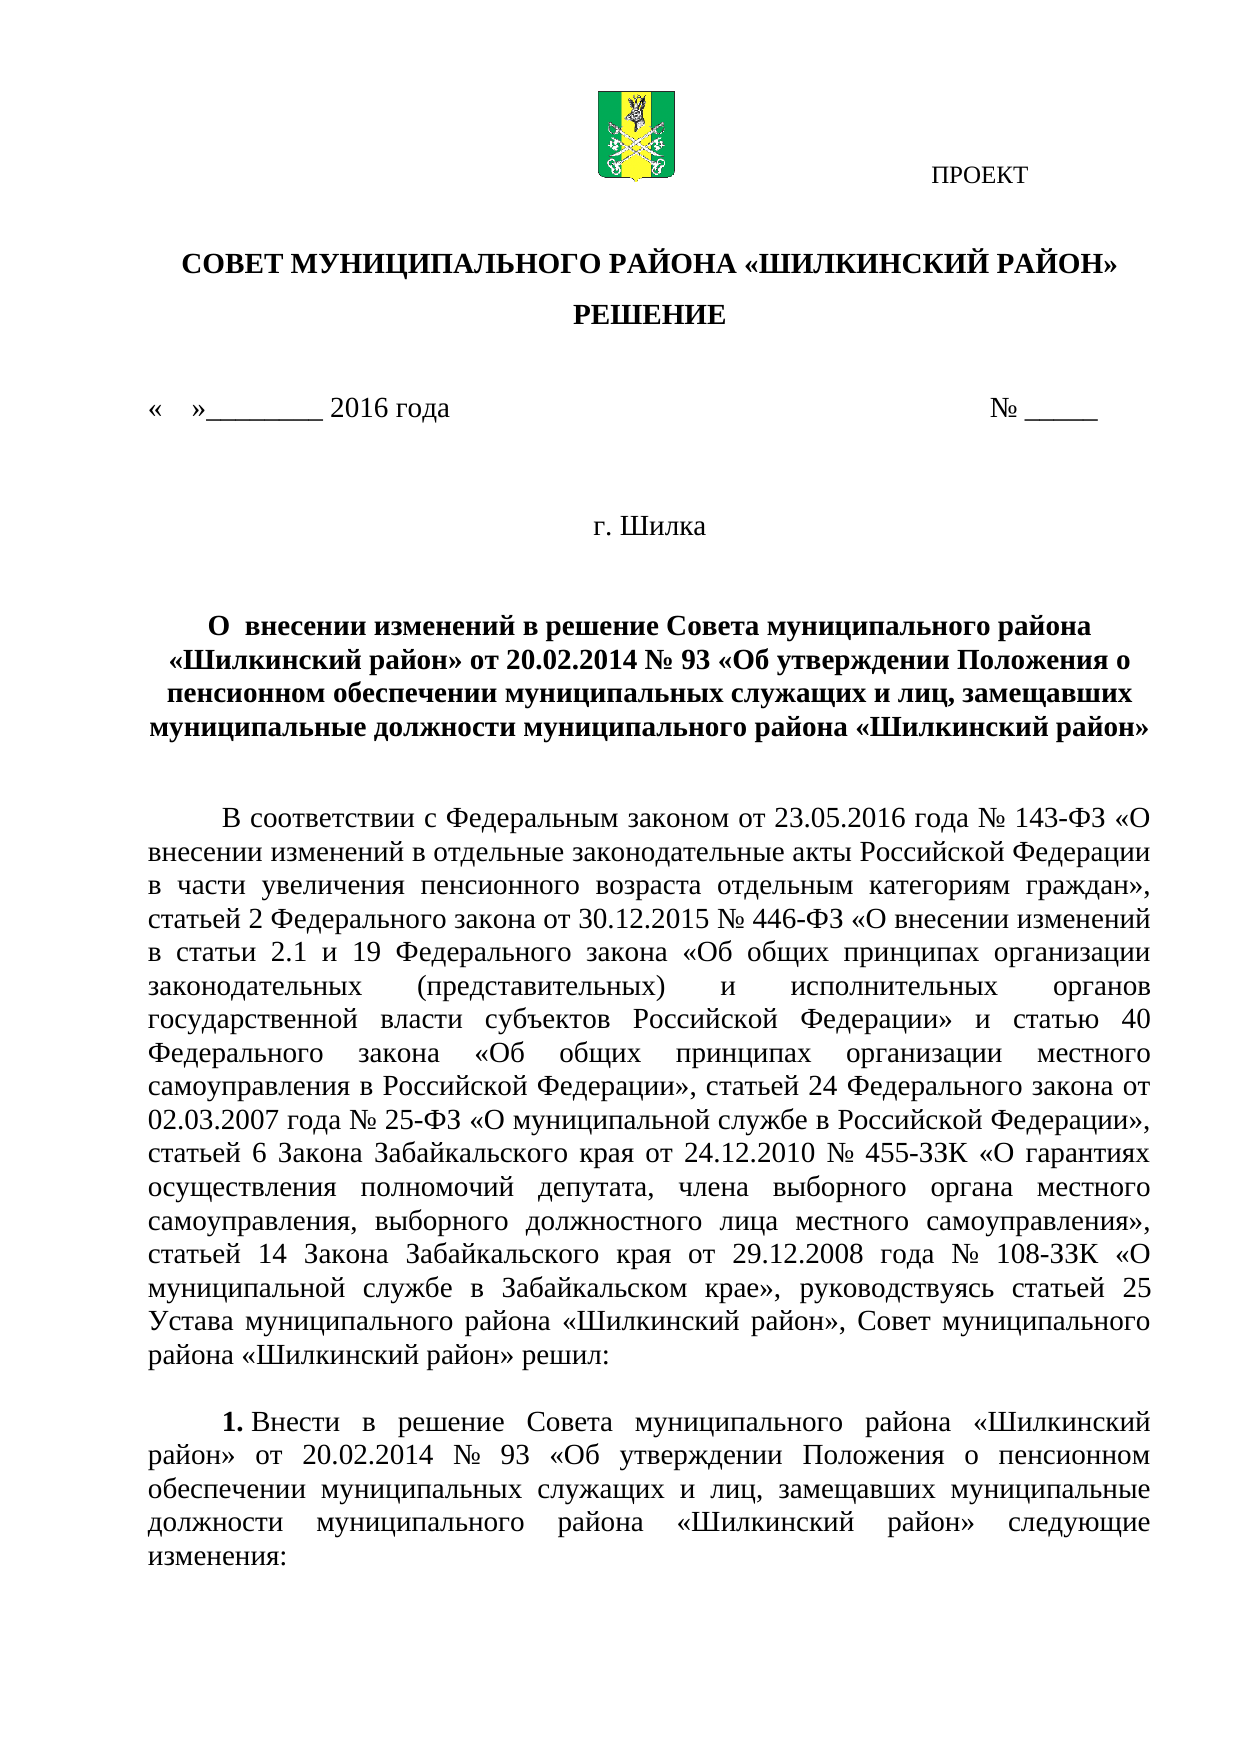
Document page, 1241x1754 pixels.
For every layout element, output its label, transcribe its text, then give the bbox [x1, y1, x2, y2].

text «Шилкинский район» от 20.02.2014 № 93 «Об утверждении Положения о пенсионном обеспечении муниципальных служащих и лиц, замещавших муниципальные должности муниципального района «Шилкинский район» [148, 642, 1152, 743]
text « »________ 2016 года № _____ [148, 390, 1152, 424]
text О внесении изменений в решение Совета муниципального района [148, 608, 1152, 642]
picture [595, 88, 681, 184]
text ПРОЕКТ [148, 89, 1152, 189]
text РЕШЕНИЕ [148, 297, 1152, 331]
text В соответствии с Федеральным законом от 23.05.2016 года № 143-ФЗ «О внесении изменений в отдельные законодательные акты Российской Федерации в части увеличения пенсионного возраста отдельным категориям граждан», статьей 2 Федерального закона от 30.12.2015 № 446-ФЗ «О внесении изменений в статьи 2.1 и 19 Федерального закона «Об общих принципах организации законодательных (представительных) и исполнительных органов государственной власти субъектов Российской Федерации» и статью 40 Федерального закона «Об общих принципах организации местного самоуправления в Российской Федерации», статьей 24 Федерального закона от 02.03.2007 года № 25-ФЗ «О муниципальной службе в Российской Федерации», статьей 6 Закона Забайкальского края от 24.12.2010 № 455-ЗЗК «О гарантиях осуществления полномочий депутата, члена выборного органа местного самоуправления, выборного должностного лица местного самоуправления», статьей 14 Закона Забайкальского края от 29.12.2008 года № 108-ЗЗК «О муниципальной службе в Забайкальском крае», руководствуясь статьей 25 Устава муниципального района «Шилкинский район», Совет муниципального района «Шилкинский район» решил: [148, 800, 1152, 1370]
text Совет муниципального района «Шилкинский район» [148, 247, 1152, 280]
text г. Шилка [148, 508, 1152, 541]
text 1. Внести в решение Совета муниципального района «Шилкинский район» от 20.02.2014 № 93 «Об утверждении Положения о пенсионном обеспечении муниципальных служащих и лиц, замещавших муниципальные должности муниципального района «Шилкинский район» следующие изменения: [148, 1404, 1152, 1572]
